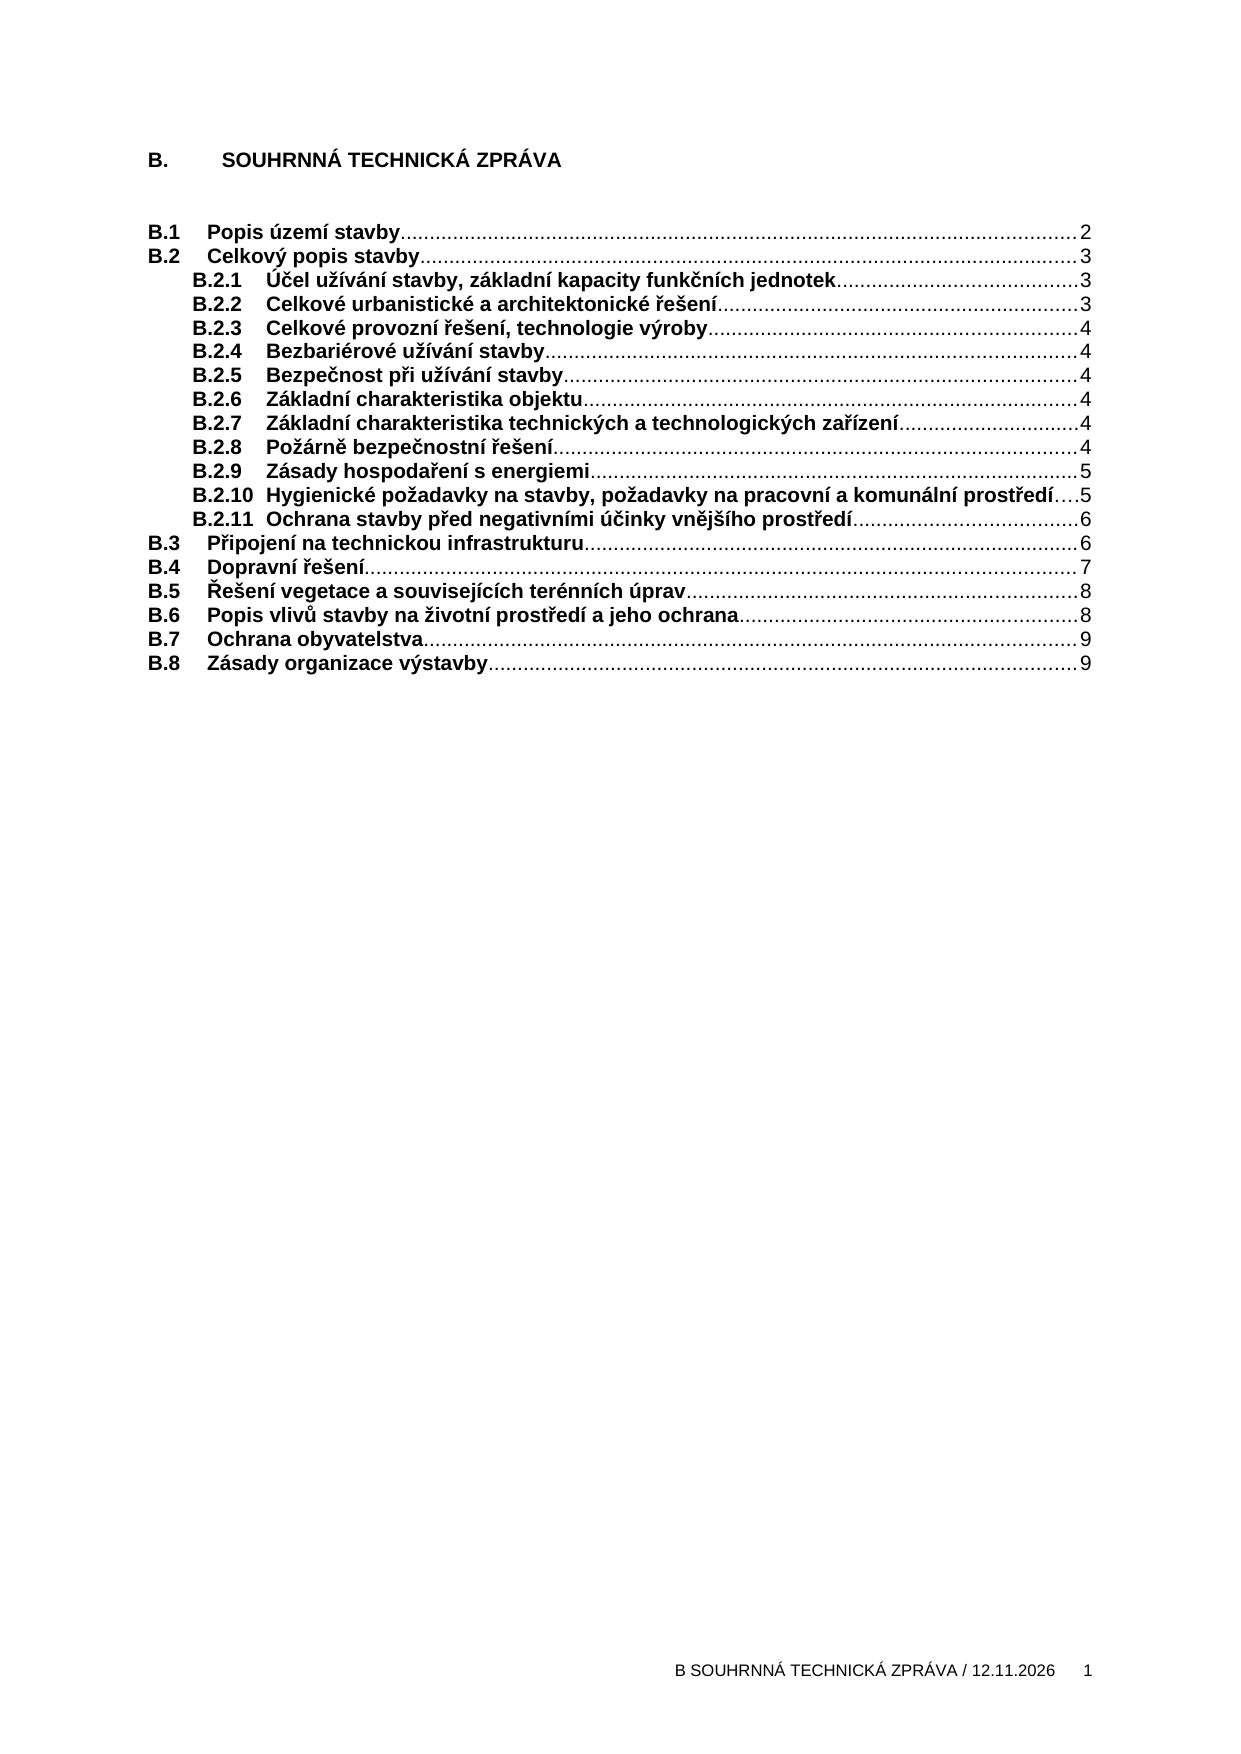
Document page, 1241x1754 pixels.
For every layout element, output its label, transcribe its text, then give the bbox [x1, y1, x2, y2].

text B.3 Připojení na technickou infrastrukturu 6 [148, 531, 1092, 555]
text B.2.10 Hygienické požadavky na stavby, požadavky na pracovní a komunální prostředí 5 [192, 483, 1092, 507]
text B.2.5 Bezpečnost při užívání stavby 4 [192, 363, 1092, 387]
text B.2.11 Ochrana stavby před negativními účinky vnějšího prostředí 6 [192, 507, 1092, 531]
text B.2.1 Účel užívání stavby, základní kapacity funkčních jednotek 3 [192, 267, 1092, 291]
text B.5 Řešení vegetace a souvisejících terénních úprav 8 [148, 579, 1092, 603]
text B.2.7 Základní charakteristika technických a technologických zařízení 4 [192, 411, 1092, 435]
text B.2.3 Celkové provozní řešení, technologie výroby 4 [192, 315, 1092, 339]
text B.8 Zásady organizace výstavby 9 [148, 651, 1092, 675]
text B.2.9 Zásady hospodaření s energiemi 5 [192, 459, 1092, 483]
text B.2 Celkový popis stavby 3 [148, 243, 1092, 267]
text B.7 Ochrana obyvatelstva 9 [148, 627, 1092, 651]
text B.2.4 Bezbariérové užívání stavby 4 [192, 339, 1092, 363]
text B.2.8 Požárně bezpečnostní řešení 4 [192, 435, 1092, 459]
text B.1 Popis území stavby 2 [148, 219, 1092, 243]
text B.4 Dopravní řešení 7 [148, 555, 1092, 579]
text B.6 Popis vlivů stavby na životní prostředí a jeho ochrana 8 [148, 603, 1092, 627]
text B.2.6 Základní charakteristika objektu 4 [192, 387, 1092, 411]
text B.2.2 Celkové urbanistické a architektonické řešení 3 [192, 291, 1092, 315]
text B. SOUHRNNÁ TECHNICKÁ ZPRÁVA [148, 148, 1092, 172]
